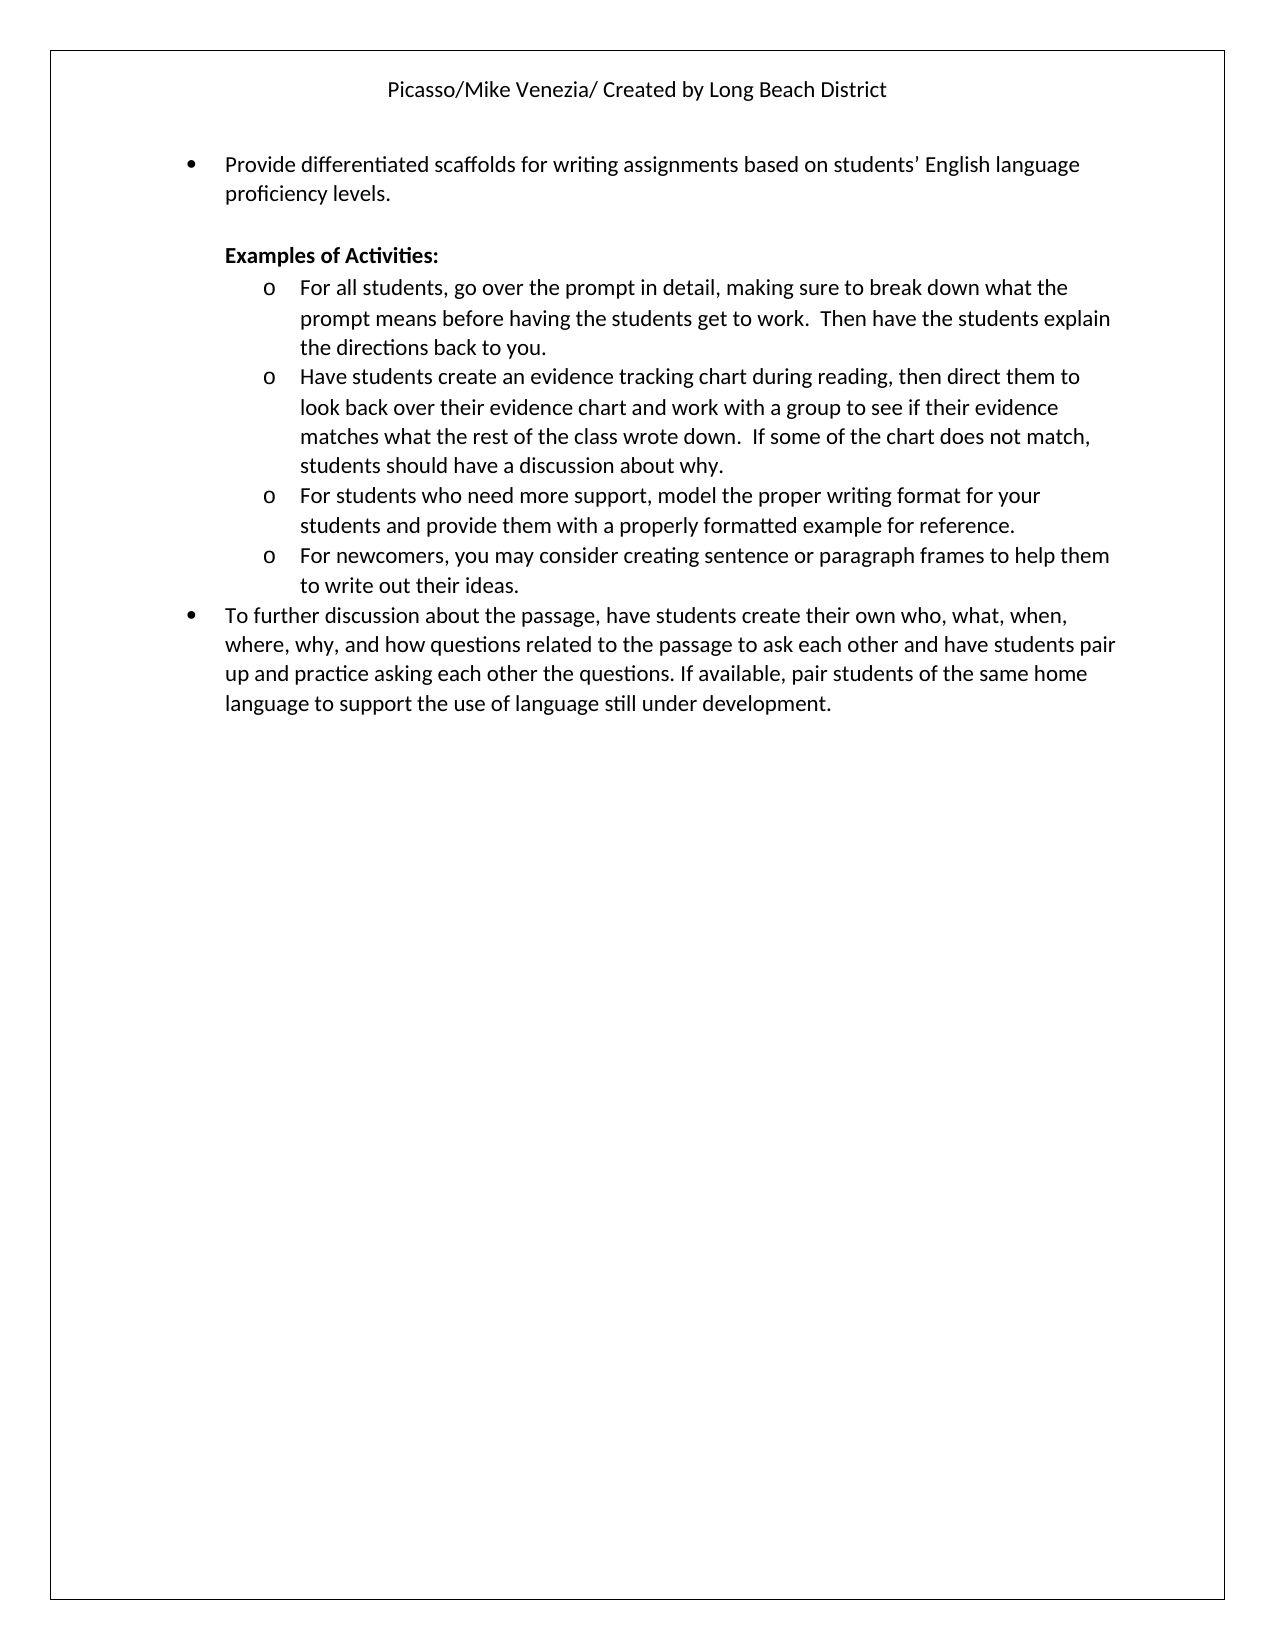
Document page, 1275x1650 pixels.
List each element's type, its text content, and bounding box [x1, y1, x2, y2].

list Provide differentiated scaffolds for writing assignments based on students’ English language proficiency levels. [187, 150, 1125, 207]
list For students who need more support, model the proper writing format for your students and provide them with a properly formatted example for reference. [262, 481, 1125, 539]
list For all students, go over the prompt in detail, making sure to break down what the prompt means before having the students get to work. Then have the students explain the directions back to you. [262, 273, 1125, 361]
list Examples of Activities: [225, 241, 1125, 269]
list To further discussion about the passage, have students create their own who, what, when, where, why, and how questions related to the passage to ask each other and have students pair up and practice asking each other the questions. If available, pair students of the same home language to support the use of language still under development. [187, 601, 1125, 717]
list Have students create an evidence tracking chart during reading, then direct them to look back over their evidence chart and work with a group to see if their evidence matches what the rest of the class wrote down. If some of the chart does not match, students should have a discussion about why. [262, 362, 1125, 480]
list For newcomers, you may consider creating sentence or paragraph frames to help them to write out their ideas. [262, 541, 1125, 599]
